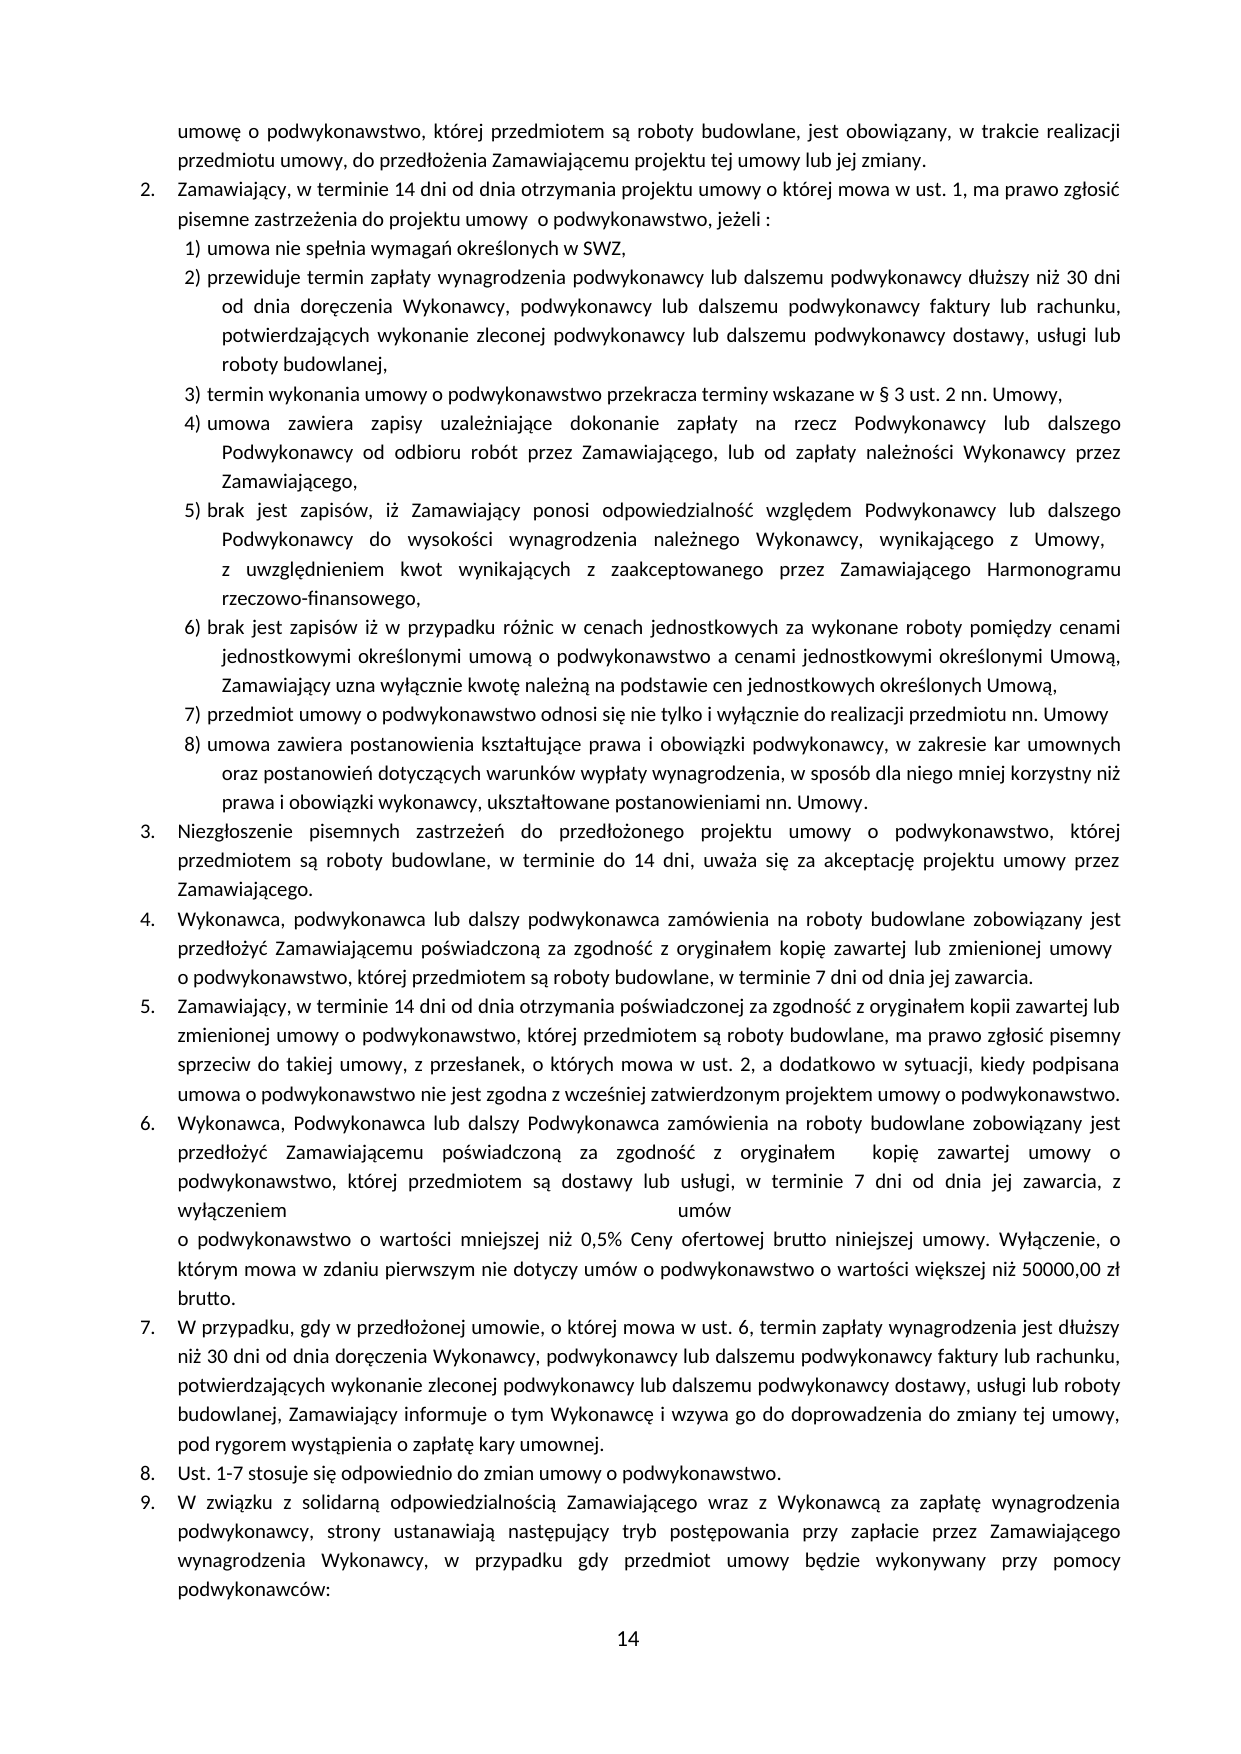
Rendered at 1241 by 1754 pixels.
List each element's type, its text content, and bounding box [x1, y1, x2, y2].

list W związku z solidarną odpowiedzialnością Zamawiającego wraz z Wykonawcą za zapłatę wynagrodzenia podwykonawcy, strony ustanawiają następujący tryb postępowania przy zapłacie przez Zamawiającego wynagrodzenia Wykonawcy, w przypadku gdy przedmiot umowy będzie wykonywany przy pomocy podwykonawców: [140, 1489, 1122, 1602]
list przewiduje termin zapłaty wynagrodzenia podwykonawcy lub dalszemu podwykonawcy dłuższy niż 30 dni od dnia doręczenia Wykonawcy, podwykonawcy lub dalszemu podwykonawcy faktury lub rachunku, potwierdzających wykonanie zleconej podwykonawcy lub dalszemu podwykonawcy dostawy, usługi lub roboty budowlanej, [184, 264, 1122, 377]
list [140, 118, 1122, 173]
list Niezgłoszenie pisemnych zastrzeżeń do przedłożonego projektu umowy o podwykonawstwo, której przedmiotem są roboty budowlane, w terminie do 14 dni, uważa się za akceptację projektu umowy przez Zamawiającego. [140, 818, 1122, 902]
list Ust. 1-7 stosuje się odpowiednio do zmian umowy o podwykonawstwo. [140, 1460, 1122, 1485]
list W przypadku, gdy w przedłożonej umowie, o której mowa w ust. 6, termin zapłaty wynagrodzenia jest dłuższy niż 30 dni od dnia doręczenia Wykonawcy, podwykonawcy lub dalszemu podwykonawcy faktury lub rachunku, potwierdzających wykonanie zleconej podwykonawcy lub dalszemu podwykonawcy dostawy, usługi lub roboty budowlanej, Zamawiający informuje o tym Wykonawcę i wzywa go do doprowadzenia do zmiany tej umowy, pod rygorem wystąpienia o zapłatę kary umownej. [140, 1314, 1122, 1456]
list umowa nie spełnia wymagań określonych w SWZ, [184, 235, 1122, 260]
list umowa zawiera zapisy uzależniające dokonanie zapłaty na rzecz Podwykonawcy lub dalszego Podwykonawcy od odbioru robót przez Zamawiającego, lub od zapłaty należności Wykonawcy przez Zamawiającego, [184, 410, 1122, 494]
list Zamawiający, w terminie 14 dni od dnia otrzymania projektu umowy o której mowa w ust. 1, ma prawo zgłosić pisemne zastrzeżenia do projektu umowy o podwykonawstwo, jeżeli : [140, 177, 1122, 231]
list brak jest zapisów, iż Zamawiający ponosi odpowiedzialność względem Podwykonawcy lub dalszego Podwykonawcy do wysokości wynagrodzenia należnego Wykonawcy, wynikającego z Umowy, z uwzględnieniem kwot wynikających z zaakceptowanego przez Zamawiającego Harmonogramu rzeczowo-finansowego, [184, 497, 1122, 610]
list umowa zawiera postanowienia kształtujące prawa i obowiązki podwykonawcy, w zakresie kar umownych oraz postanowień dotyczących warunków wypłaty wynagrodzenia, w sposób dla niego mniej korzystny niż prawa i obowiązki wykonawcy, ukształtowane postanowieniami nn. Umowy. [184, 756, 1122, 814]
list przedmiot umowy o podwykonawstwo odnosi się nie tylko i wyłącznie do realizacji przedmiotu nn. Umowy [184, 702, 1122, 727]
list Wykonawca, podwykonawca lub dalszy podwykonawca zamówienia na roboty budowlane zobowiązany jest przedłożyć Zamawiającemu poświadczoną za zgodność z oryginałem kopię zawartej lub zmienionej umowy o podwykonawstwo, której przedmiotem są roboty budowlane, w terminie 7 dni od dnia jej zawarcia. [140, 906, 1122, 989]
list Wykonawca, Podwykonawca lub dalszy Podwykonawca zamówienia na roboty budowlane zobowiązany jest przedłożyć Zamawiającemu poświadczoną za zgodność z oryginałem kopię zawartej umowy o podwykonawstwo, której przedmiotem są dostawy lub usługi, w terminie 7 dni od dnia jej zawarcia, z wyłączeniem umów o podwykonawstwo o wartości mniejszej niż 0,5% Ceny ofertowej brutto niniejszej umowy. Wyłączenie, o którym mowa w zdaniu pierwszym nie dotyczy umów o podwykonawstwo o wartości większej niż 50000,00 zł brutto. [140, 1110, 1122, 1310]
list termin wykonania umowy o podwykonawstwo przekracza terminy wskazane w § 3 ust. 2 nn. Umowy, [184, 381, 1122, 406]
list brak jest zapisów iż w przypadku różnic w cenach jednostkowych za wykonane roboty pomiędzy cenami jednostkowymi określonymi umową o podwykonawstwo a cenami jednostkowymi określonymi Umową, Zamawiający uzna wyłącznie kwotę należną na podstawie cen jednostkowych określonych Umową, [184, 614, 1122, 698]
list Zamawiający, w terminie 14 dni od dnia otrzymania poświadczonej za zgodność z oryginałem kopii zawartej lub zmienionej umowy o podwykonawstwo, której przedmiotem są roboty budowlane, ma prawo zgłosić pisemny sprzeciw do takiej umowy, z przesłanek, o których mowa w ust. 2, a dodatkowo w sytuacji, kiedy podpisana umowa o podwykonawstwo nie jest zgodna z wcześniej zatwierdzonym projektem umowy o podwykonawstwo. [140, 993, 1122, 1106]
